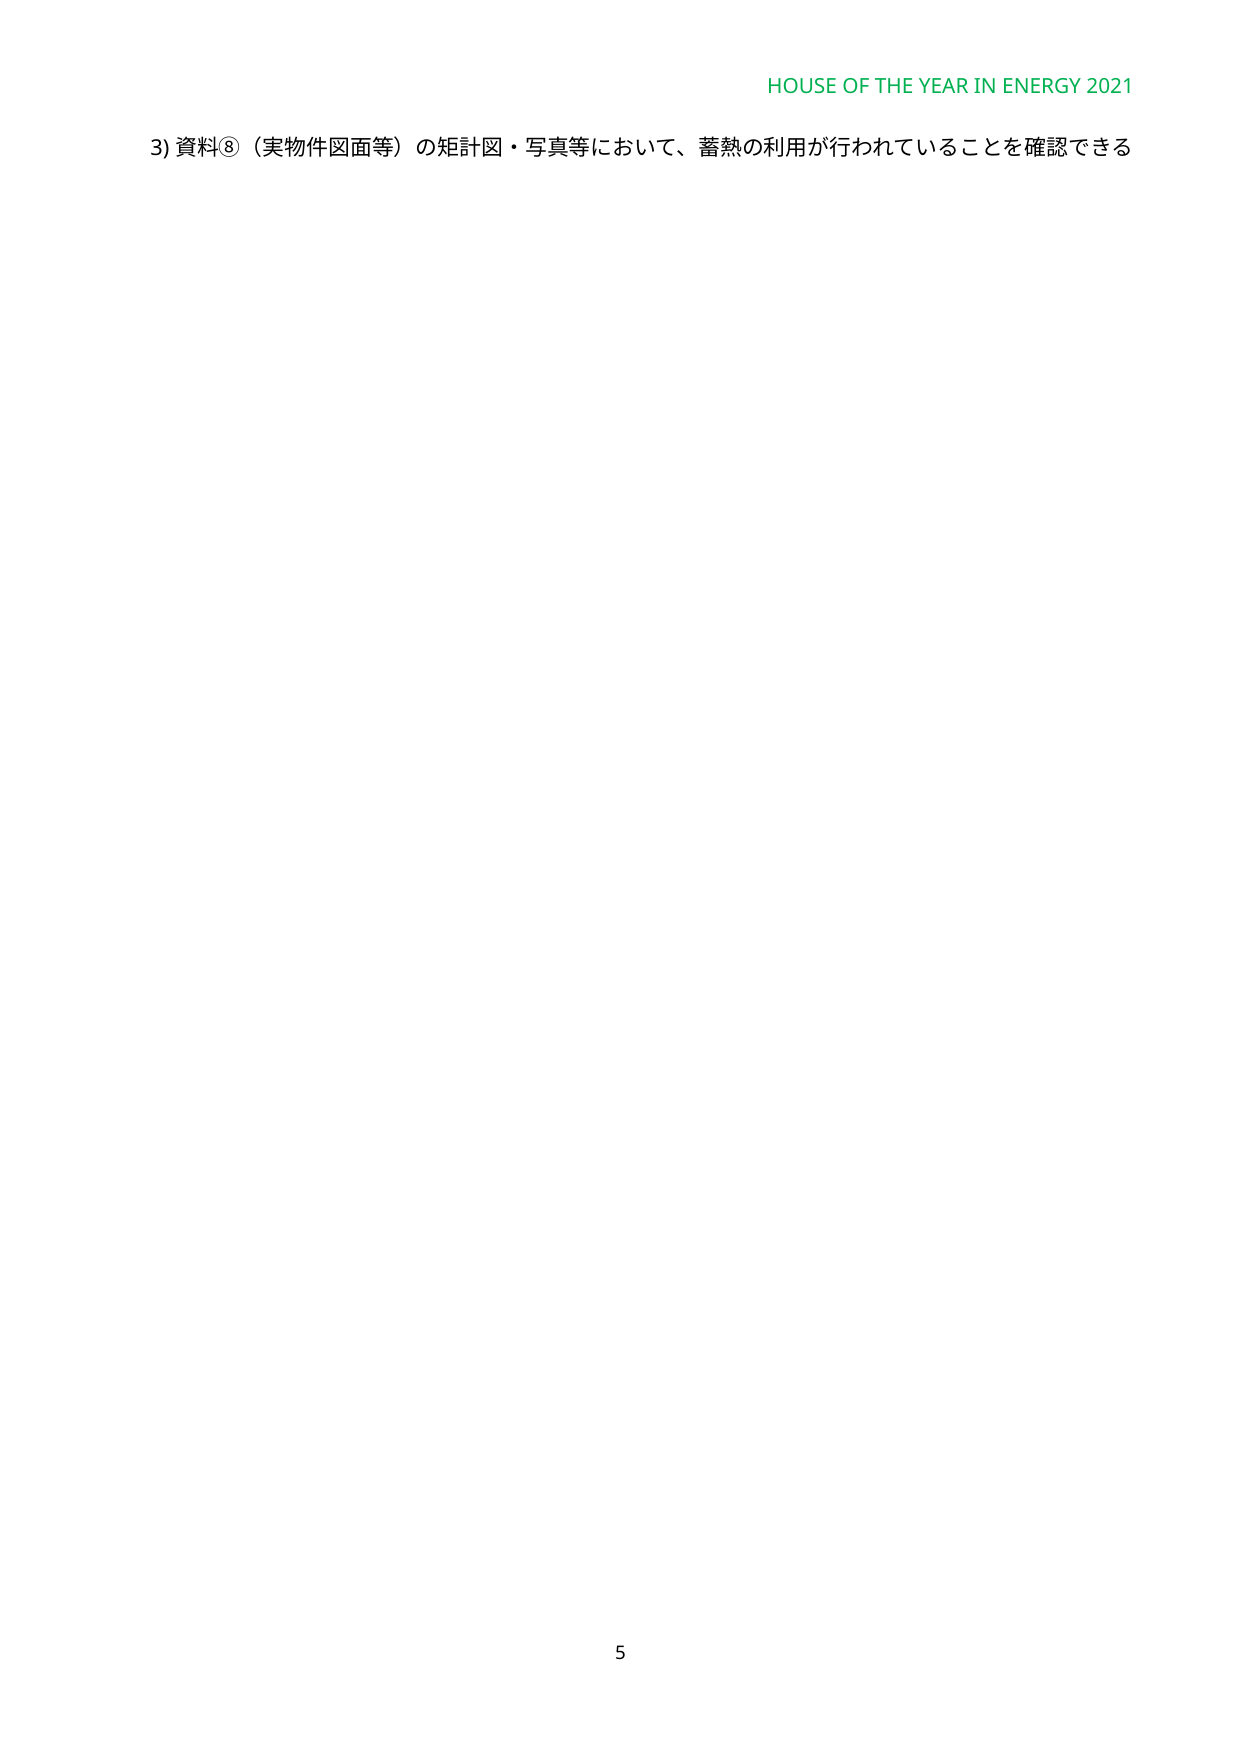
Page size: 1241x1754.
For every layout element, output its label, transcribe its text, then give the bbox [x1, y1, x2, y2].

text 3) 資料⑧（実物件図面等）の矩計図・写真等において、蓄熱の利用が行われていることを確認できる [106, 127, 1134, 164]
